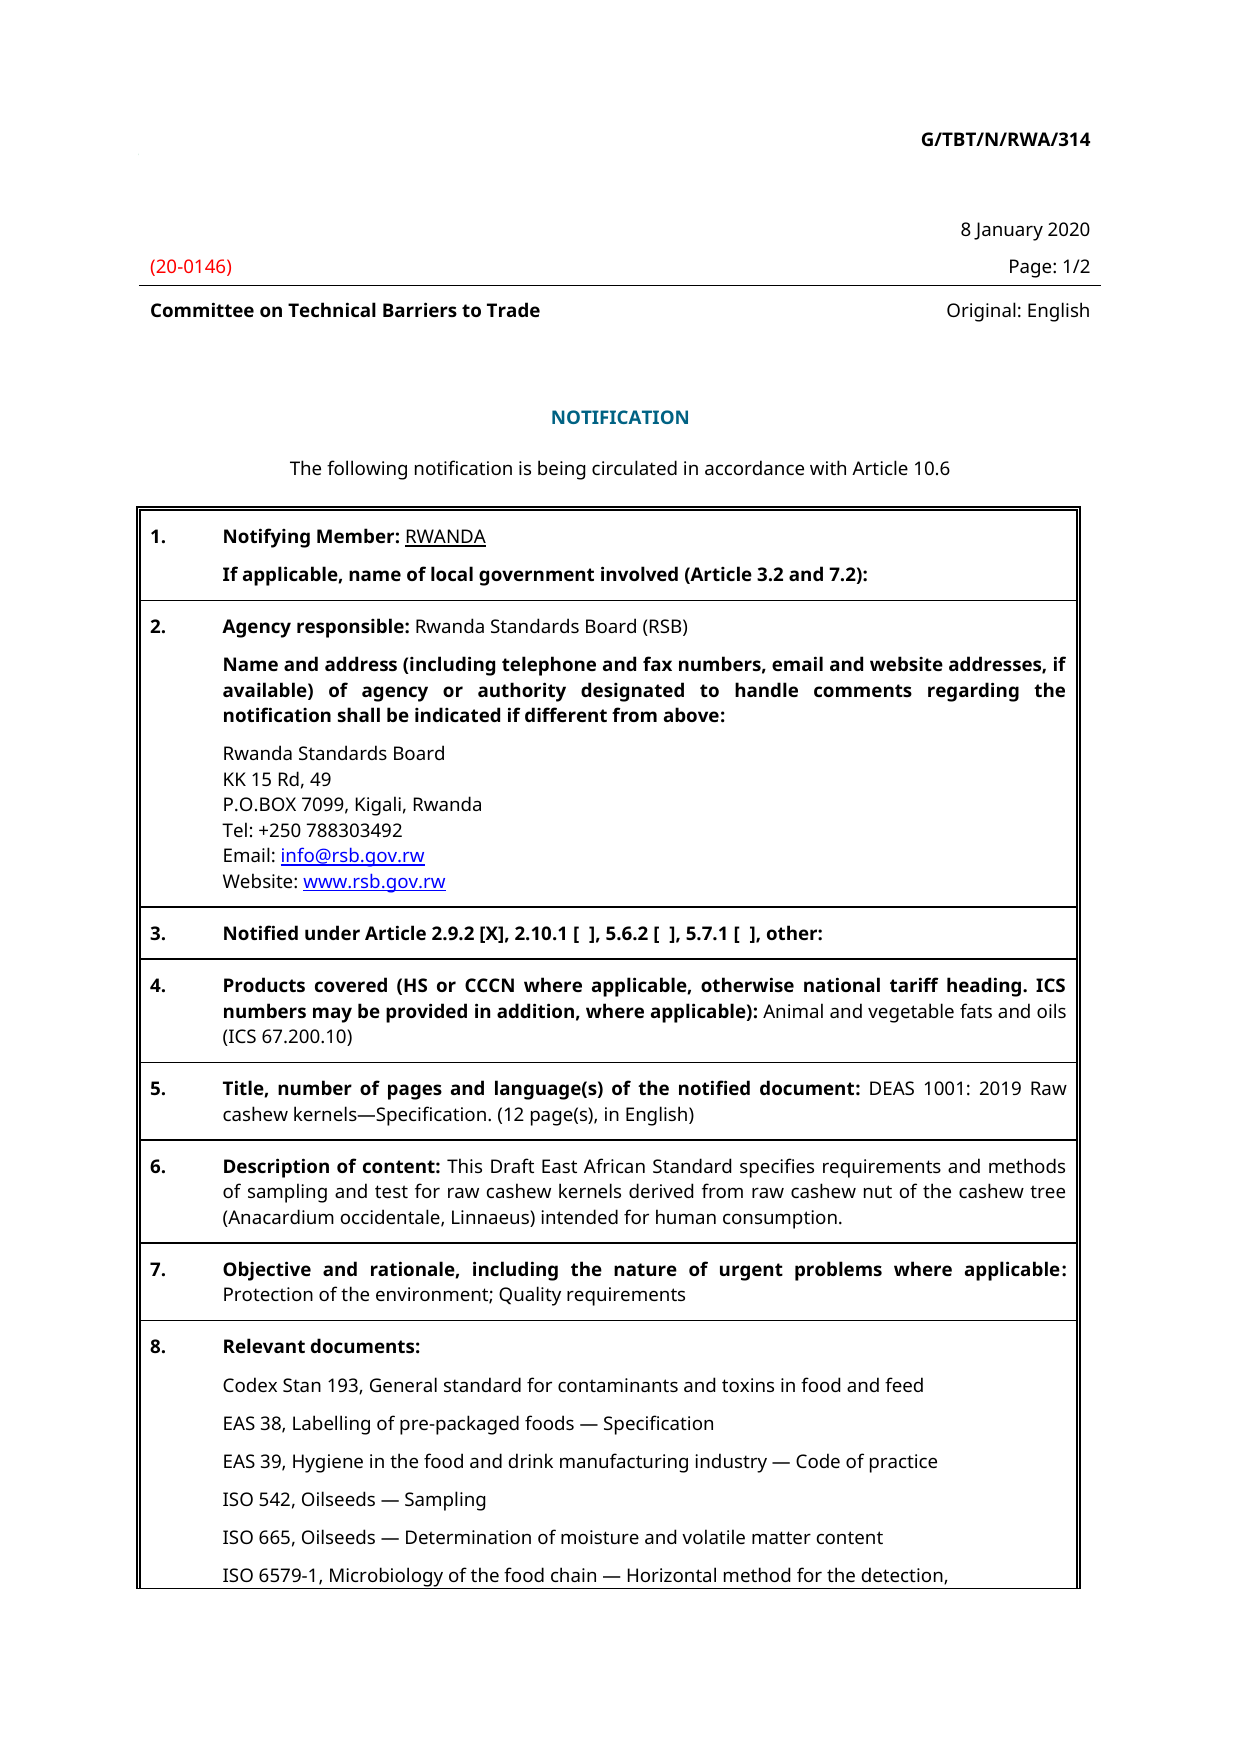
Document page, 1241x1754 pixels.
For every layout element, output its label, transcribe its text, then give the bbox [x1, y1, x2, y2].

table_cell 8. [141, 1321, 211, 1587]
text The following notification is being circulated in accordance with Article 10.6 [150, 455, 1090, 481]
table_cell 6. [141, 1141, 211, 1242]
table_cell 2. [141, 601, 211, 906]
table_cell Description of content: This Draft East African Standard specifies requirements and methods of sampling and test for raw cashew kernels derived from raw cashew nut of the cashew tree (Anacardium occidentale, Linnaeus) intended for human consumption. [211, 1141, 1076, 1242]
table_cell Title, number of pages and language(s) of the notified document: DEAS 1001: 2019 Raw cashew kernels―Specification. (12 page(s), in English) [211, 1063, 1076, 1139]
table_cell 3. [141, 908, 211, 958]
table_header 1. [141, 511, 211, 599]
table_cell 7. [141, 1244, 211, 1320]
table_cell 4. [141, 960, 211, 1061]
table_cell Notified under Article 2.9.2 [X], 2.10.1 [ ], 5.6.2 [ ], 5.7.1 [ ], other: [211, 908, 1076, 958]
table_cell Products covered (HS or CCCN where applicable, otherwise national tariff heading. ICS numbers may be provided in addition, where applicable): Animal and vegetable fats and oils (ICS 67.200.10) [211, 960, 1076, 1061]
title NOTIFICATION [150, 405, 1090, 430]
table_cell Objective and rationale, including the nature of urgent problems where applicable: Protection of the environment; Quality requirements [211, 1244, 1076, 1320]
table_cell Agency responsible: Rwanda Standards Board (RSB) Name and address (including telephone and fax numbers, email and website addresses, if available) of agency or authority designated to handle comments regarding the notification shall be indicated if different from above: Rwanda Standards Board KK 15 Rd, 49 P.O.BOX 7099, Kigali, Rwanda Tel: +250 788303492 Email: info@rsb.gov.rw Website: www.rsb.gov.rw [211, 601, 1076, 906]
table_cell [211, 1321, 1076, 1587]
table_header Notifying Member: Rwanda If applicable, name of local government involved (Article 3.2 and 7.2): [211, 511, 1076, 599]
table_cell 5. [141, 1063, 211, 1139]
